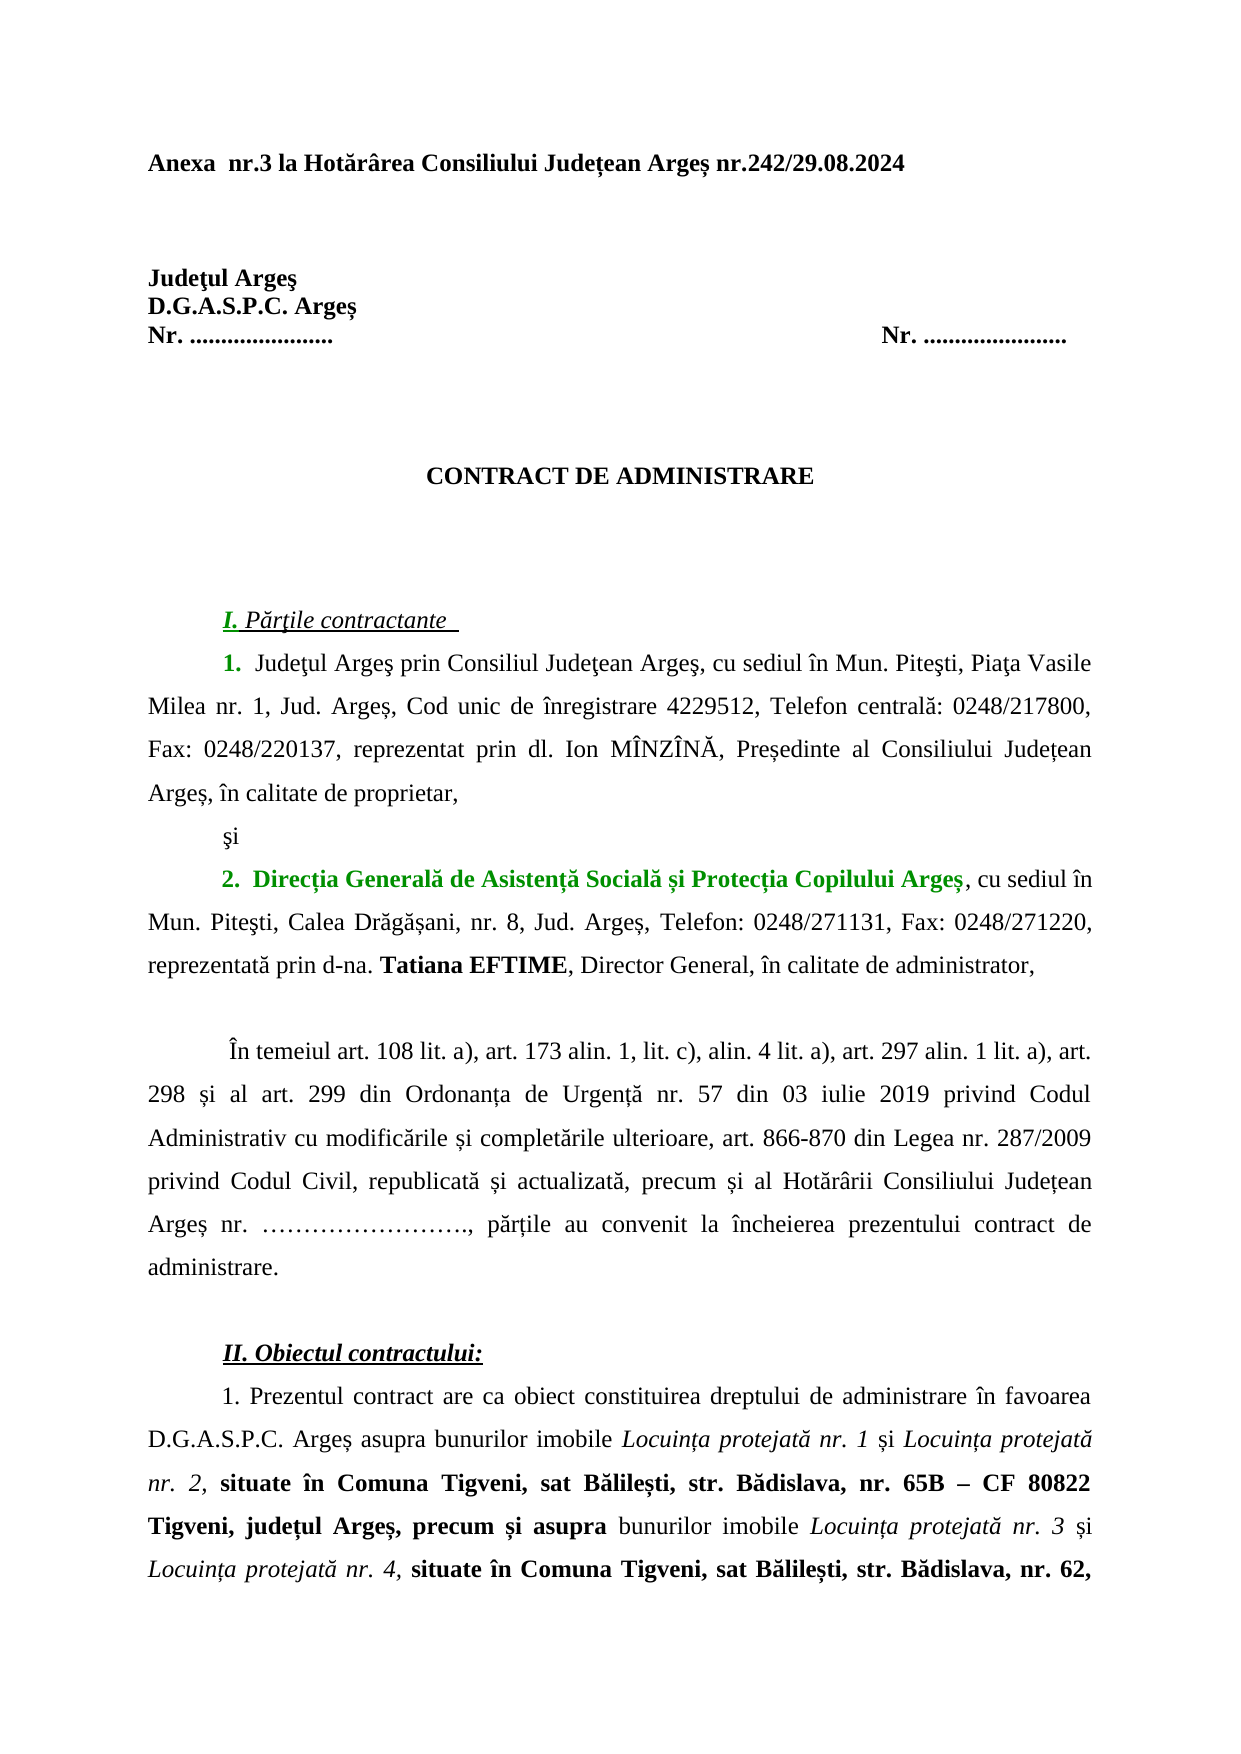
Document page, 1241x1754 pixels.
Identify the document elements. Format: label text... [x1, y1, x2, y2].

text 1. Judeţul Argeş prin Consiliul Judeţean Argeş, cu sediul în Mun. Piteşti, Piaţa Vasile Milea nr. 1, Jud. Argeș, Cod unic de înregistrare 4229512, Telefon centrală: 0248/217800, Fax: 0248/220137, reprezentat prin dl. Ion MÎNZÎNĂ, Președinte al Consiliului Județean Argeș, în calitate de proprietar, [148, 648, 1093, 806]
text 2. Direcția Generală de Asistență Socială și Protecția Copilului Argeș, cu sediul în Mun. Piteşti, Calea Drăgășani, nr. 8, Jud. Argeș, Telefon: 0248/271131, Fax: 0248/271220, reprezentată prin d-na. Tatiana EFTIME, Director General, în calitate de administrator, [148, 864, 1093, 979]
text şi [148, 821, 1093, 849]
text I. Părţile contractante [148, 605, 1093, 634]
text Judeţul Argeş D.G.A.S.P.C. Argeș [148, 263, 1093, 320]
text În temeiul art. 108 lit. a), art. 173 alin. 1, lit. c), alin. 4 lit. a), art. 297 alin. 1 lit. a), art. 298 și al art. 299 din Ordonanța de Urgență nr. 57 din 03 iulie 2019 privind Codul Administrativ cu modificările și completările ulterioare, art. 866-870 din Legea nr. 287/2009 privind Codul Civil, republicată și actualizată, precum și al Hotărârii Consiliului Județean Argeș nr. ……………………., părțile au convenit la încheierea prezentului contract de administrare. [148, 1036, 1093, 1281]
text Anexa nr.3 la Hotărârea Consiliului Județean Argeș nr.242/29.08.2024 [148, 148, 1093, 176]
text CONTRACT DE ADMINISTRARE [148, 461, 1093, 490]
text Nr. ....................... Nr. ....................... [148, 320, 1093, 349]
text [148, 1381, 1093, 1583]
text II. Obiectul contractului: [148, 1338, 1093, 1367]
